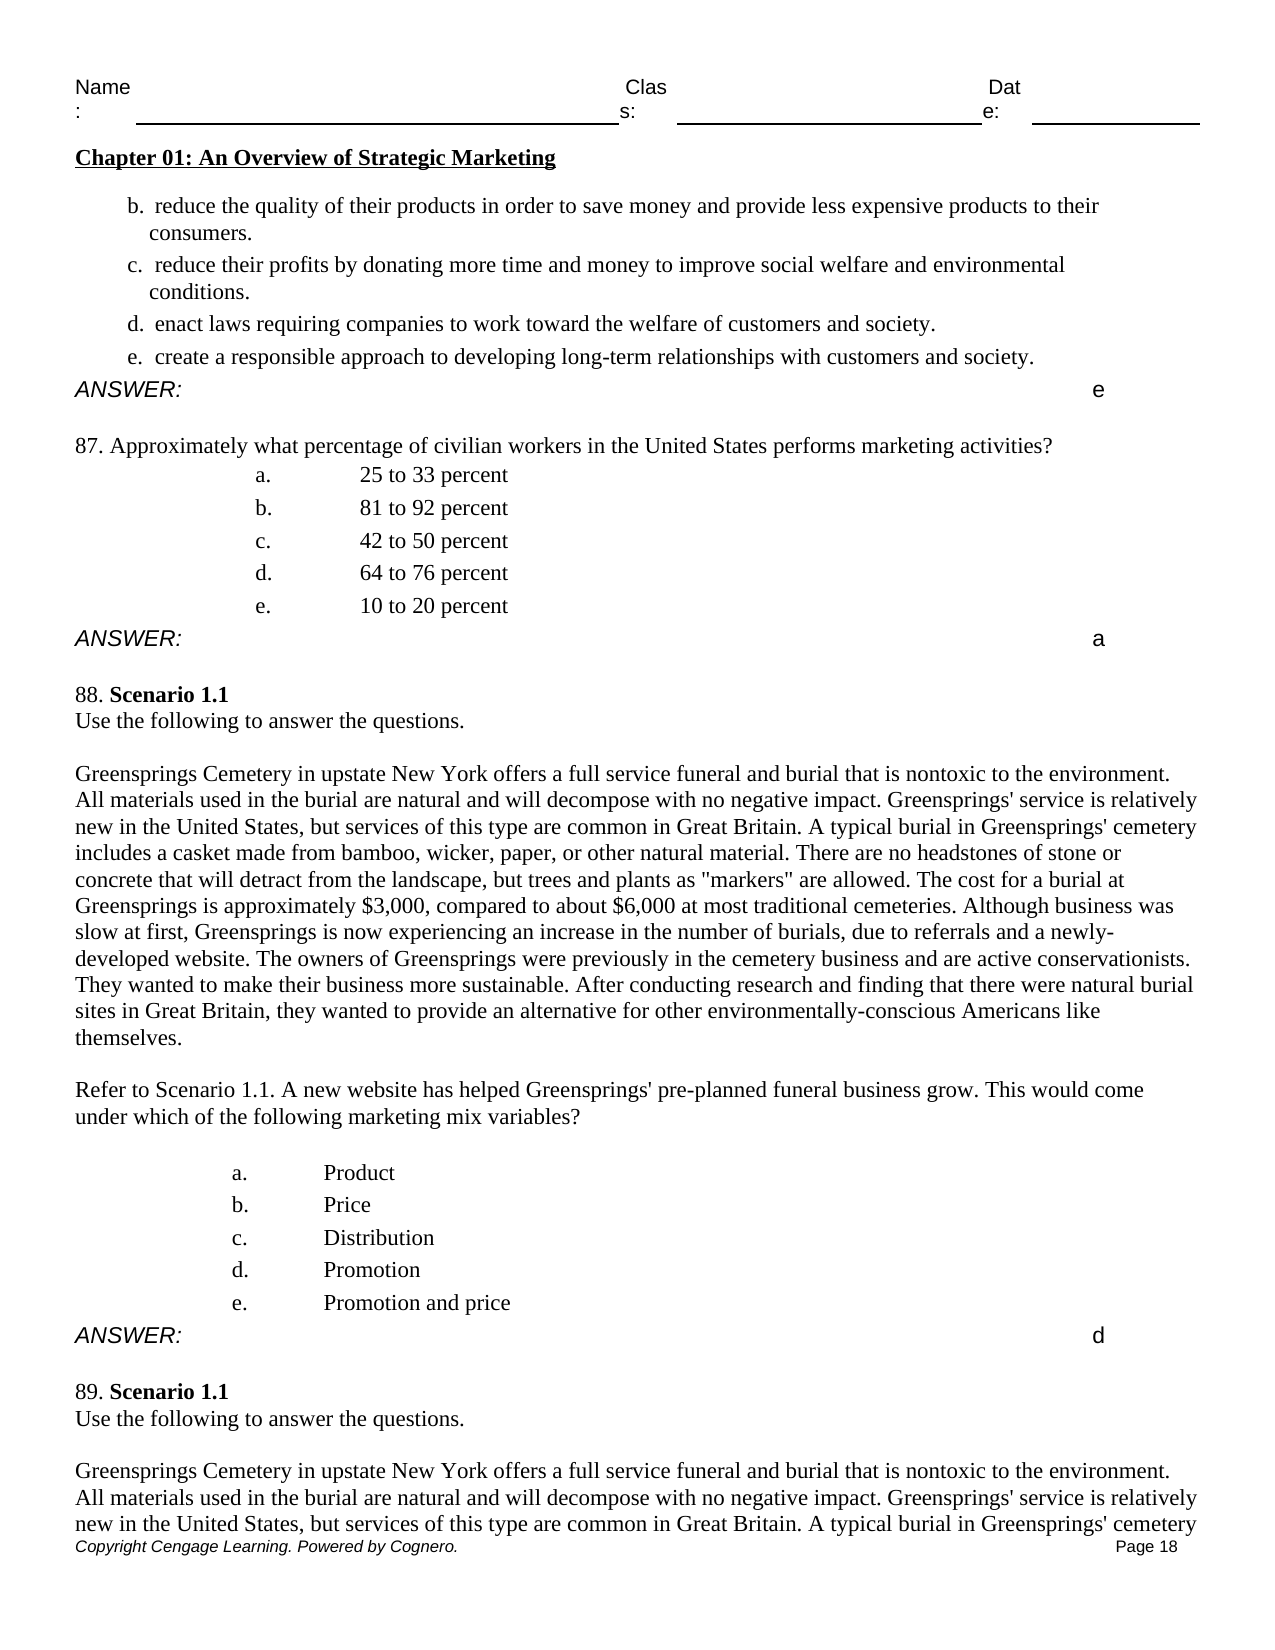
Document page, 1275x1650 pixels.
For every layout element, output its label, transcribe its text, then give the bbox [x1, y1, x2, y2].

table_header 88. ​Scenario 1.1 Use the following to answer the questions. ​ Greensprings Cemetery in upstate New York offers a full service funeral and burial that is nontoxic to the environment. All materials used in the burial are natural and will decompose with no negative impact. Greensprings' service is relatively new in the United States, but services of this type are common in Great Britain. A typical burial in Greensprings' cemetery includes a casket made from bamboo, wicker, paper, or other natural material. There are no headstones of stone or concrete that will detract from the landscape, but trees and plants as "markers" are allowed. The cost for a burial at Greensprings is approximately $3,000, compared to about $6,000 at most traditional cemeteries. Although business was slow at first, Greensprings is now experiencing an increase in the number of burials, due to referrals and a newly-developed website. The owners of Greensprings were previously in the cemetery business and are active conservationists. They wanted to make their business more sustainable. After conducting research and finding that there were natural burial sites in Great Britain, they wanted to provide an alternative for other environmentally-conscious Americans like themselves.​ ​ Refer to Scenario 1.1. A new website has helped Greensprings' pre-planned funeral business grow. This would come under which of the following marketing mix variables? [75, 681, 1200, 1351]
table_header 87. Approximately what percentage of civilian workers in the United States performs marketing activities? [75, 432, 1200, 654]
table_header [75, 1378, 1200, 1536]
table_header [75, 189, 1200, 405]
